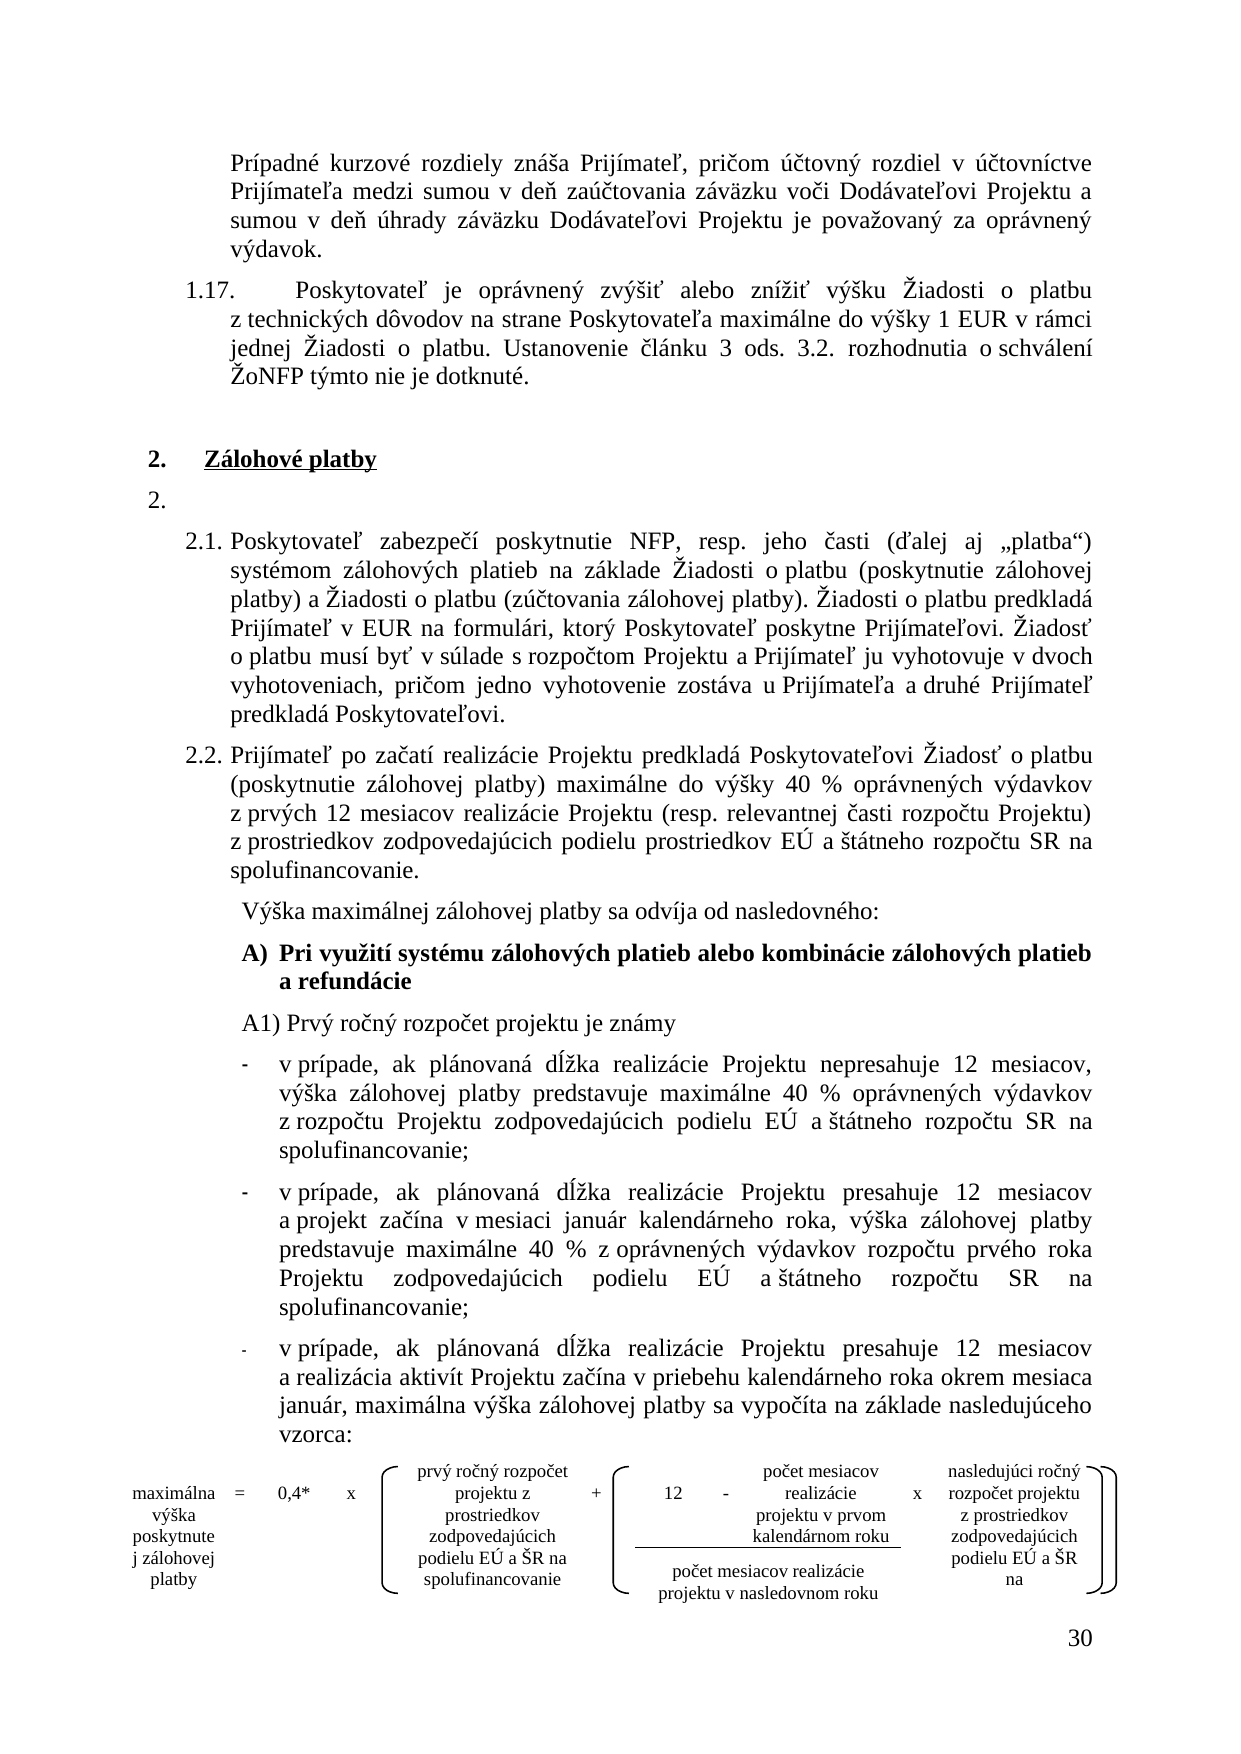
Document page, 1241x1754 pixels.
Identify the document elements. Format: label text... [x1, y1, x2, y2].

table_header 0,4* [251, 1460, 337, 1603]
table_header [611, 1460, 635, 1603]
list v prípade, ak plánovaná dĺžka realizácie Projektu presahuje 12 mesiacov a realizácia aktivít Projektu začína v priebehu kalendárneho roka okrem mesiaca január, maximálna výška zálohovej platby sa vypočíta na základe nasledujúceho vzorca: [241, 1333, 1093, 1448]
table_header + [580, 1460, 611, 1603]
list Poskytovateľ je oprávnený zvýšiť alebo znížiť výšku Žiadosti o platbu z technických dôvodov na strane Poskytovateľa maximálne do výšky 1 EUR v rámci jednej Žiadosti o platbu. Ustanovenie článku 3 ods. 3.2. rozhodnutia o schválení ŽoNFP týmto nie je dotknuté. [185, 275, 1093, 390]
list Poskytovateľ zabezpečí poskytnutie NFP, resp. jeho časti (ďalej aj „platba“) systémom zálohových platieb na základe Žiadosti o platbu (poskytnutie zálohovej platby) a Žiadosti o platbu (zúčtovania zálohovej platby). Žiadosti o platbu predkladá Prijímateľ v EUR na formulári, ktorý Poskytovateľ poskytne Prijímateľovi. Žiadosť o platbu musí byť v súlade s rozpočtom Projektu a Prijímateľ ju vyhotovuje v dvoch vyhotoveniach, pričom jedno vyhotovenie zostáva u Prijímateľa a druhé Prijímateľ predkladá Poskytovateľovi. [185, 526, 1093, 728]
table_header [1093, 1460, 1119, 1603]
table_header [372, 1460, 405, 1603]
table_header maximálna výška poskytnutej zálohovej platby [121, 1460, 227, 1603]
list v prípade, ak plánovaná dĺžka realizácie Projektu presahuje 12 mesiacov a projekt začína v mesiaci január kalendárneho roka, výška zálohovej platby predstavuje maximálne 40 % z oprávnených výdavkov rozpočtu prvého roka Projektu zodpovedajúcich podielu EÚ a štátneho rozpočtu SR na spolufinancovanie; [241, 1176, 1093, 1320]
table_header prvý ročný rozpočet projektu z prostriedkov zodpovedajúcich podielu EÚ a ŠR na spolufinancovanie [405, 1460, 579, 1603]
table_header = [227, 1460, 251, 1603]
list Prijímateľ po začatí realizácie Projektu predkladá Poskytovateľovi Žiadosť o platbu (poskytnutie zálohovej platby) maximálne do výšky 40 % oprávnených výdavkov z prvých 12 mesiacov realizácie Projektu (resp. relevantnej časti rozpočtu Projektu) z prostriedkov zodpovedajúcich podielu prostriedkov EÚ a štátneho rozpočtu SR na spolufinancovanie. [185, 740, 1093, 884]
table_header x [901, 1460, 936, 1603]
table_header počet mesiacov realizácie projektu v prvom kalendárnom roku [740, 1460, 901, 1547]
table_header nasledujúci ročný rozpočet projektu z prostriedkov zodpovedajúcich podielu EÚ a ŠR na spolufinancovanie [936, 1460, 1093, 1603]
list Zálohové platby [148, 444, 1093, 473]
list Pri využití systému zálohových platieb alebo kombinácie zálohových platieb a refundácie [241, 938, 1093, 995]
list v prípade, ak plánovaná dĺžka realizácie Projektu nepresahuje 12 mesiacov, výška zálohovej platby predstavuje maximálne 40 % oprávnených výdavkov z rozpočtu Projektu zodpovedajúcich podielu EÚ a štátneho rozpočtu SR na spolufinancovanie; [241, 1049, 1093, 1164]
table_header x [337, 1460, 372, 1603]
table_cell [635, 1548, 901, 1603]
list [185, 148, 1093, 263]
table_header - [711, 1460, 740, 1547]
text Výška maximálnej zálohovej platby sa odvíja od nasledovného: [205, 896, 1093, 925]
text A1) Prvý ročný rozpočet projektu je známy [205, 1008, 1093, 1036]
table_header 12 [635, 1460, 711, 1547]
